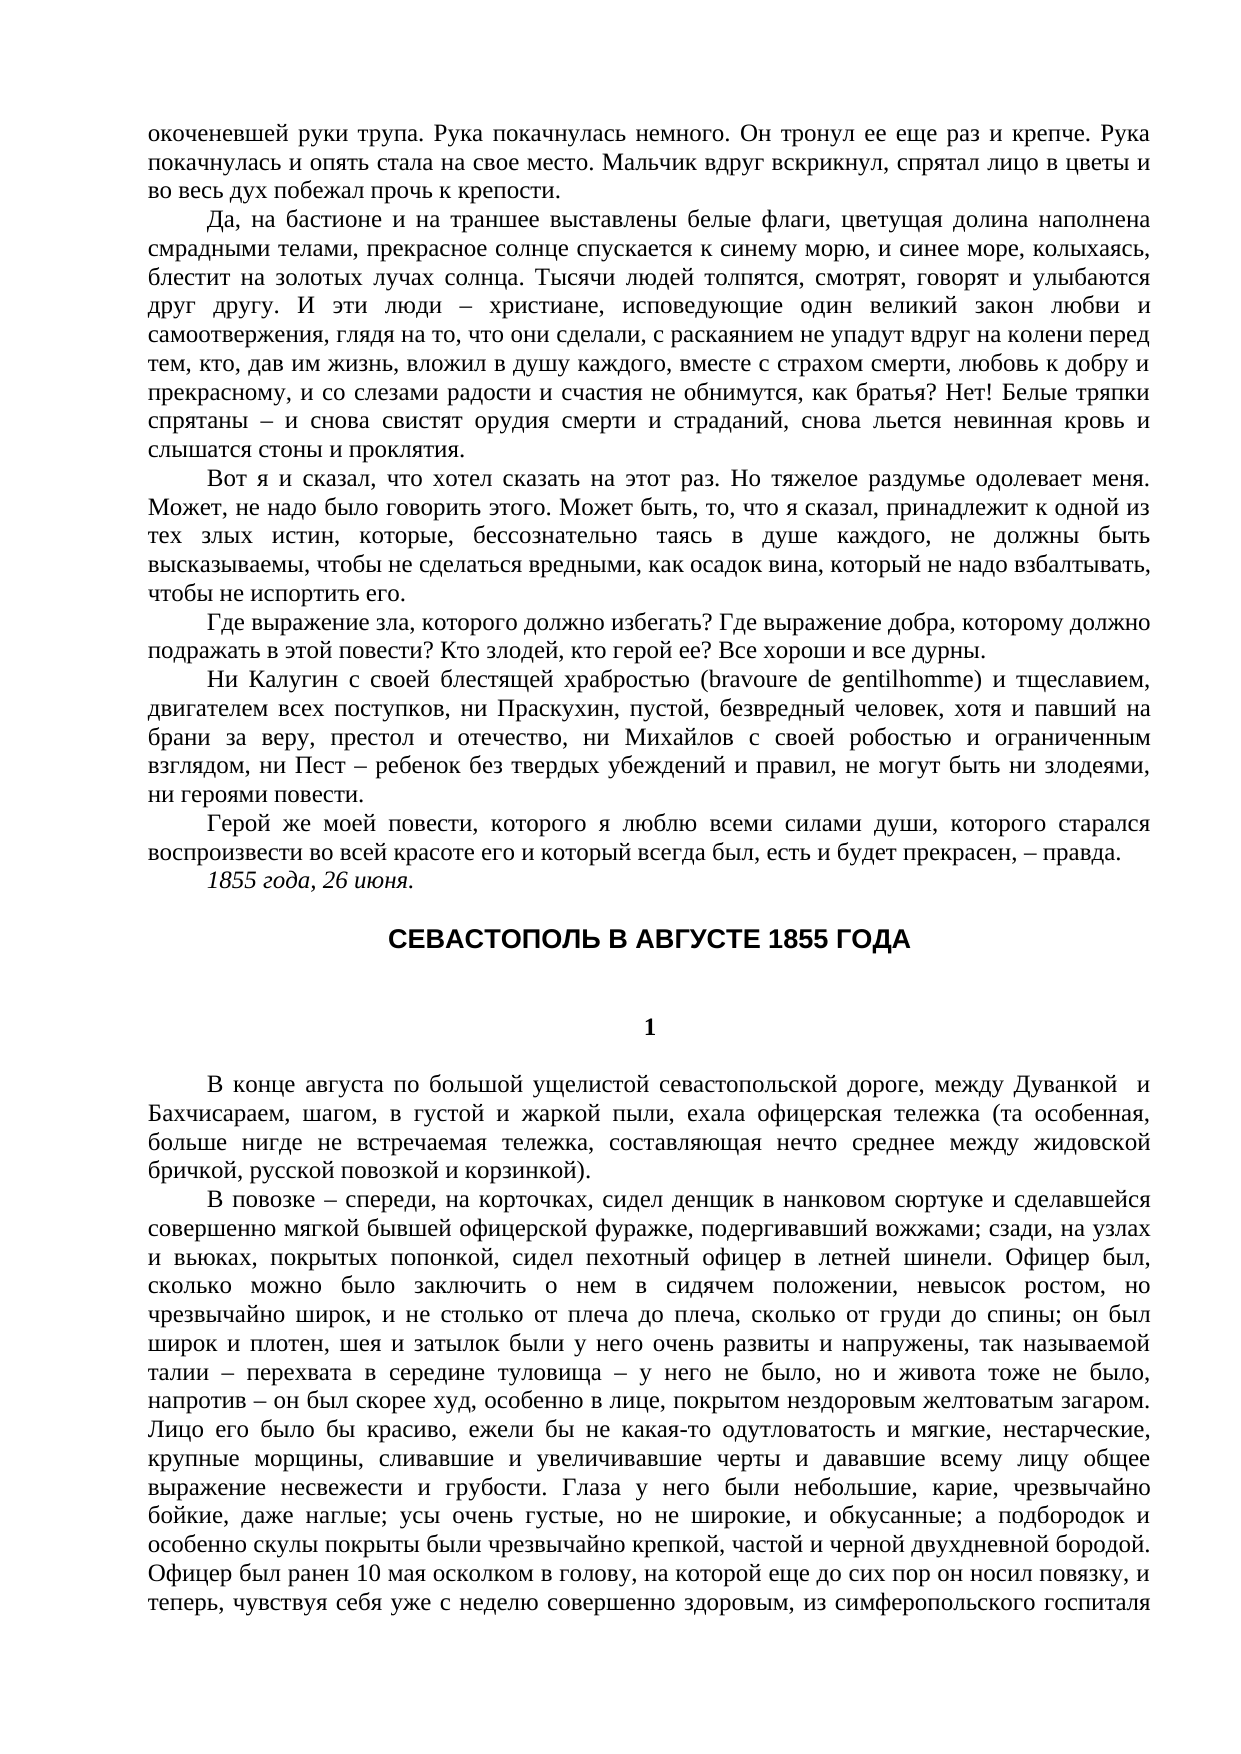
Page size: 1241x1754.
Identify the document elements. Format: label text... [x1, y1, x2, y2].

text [148, 1184, 1152, 1616]
text Ни Калугин с своей блестящей храбростью (bravoure de gentilhomme) и тщеславием, двигателем всех поступков, ни Праскухин, пустой, безвредный человек, хотя и павший на брани за веру, престол и отечество, ни Михайлов с своей робостью и ограниченным взглядом, ни Пест – ребенок без твердых убеждений и правил, не могут быть ни злодеями, ни героями повести. [148, 664, 1152, 808]
subtitle 1 [148, 1012, 1152, 1041]
text Вот я и сказал, что хотел сказать на этот раз. Но тяжелое раздумье одолевает меня. Может, не надо было говорить этого. Может быть, то, что я сказал, принадлежит к одной из тех злых истин, которые, бессознательно таясь в душе каждого, не должны быть высказываемы, чтобы не сделаться вредными, как осадок вина, который не надо взбалтывать, чтобы не испортить его. [148, 463, 1152, 607]
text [148, 118, 1152, 204]
subtitle СЕВАСТОПОЛЬ В АВГУСТЕ 1855 ГОДА [148, 923, 1152, 954]
text 1855 года, 26 июня. [148, 866, 1152, 894]
text В конце августа по большой ущелистой севастопольской дороге, между Дуванкой и Бахчисараем, шагом, в густой и жаркой пыли, ехала офицерская тележка (та особенная, больше нигде не встречаемая тележка, составляющая нечто среднее между жидовской бричкой, русской повозкой и корзинкой). [148, 1069, 1152, 1184]
text Да, на бастионе и на траншее выставлены белые флаги, цветущая долина наполнена смрадными телами, прекрасное солнце спускается к синему морю, и синее море, колыхаясь, блестит на золотых лучах солнца. Тысячи людей толпятся, смотрят, говорят и улыбаются друг другу. И эти люди – христиане, исповедующие один великий закон любви и самоотвержения, глядя на то, что они сделали, с раскаянием не упадут вдруг на колени перед тем, кто, дав им жизнь, вложил в душу каждого, вместе с страхом смерти, любовь к добру и прекрасному, и со слезами радости и счастия не обнимутся, как братья? Нет! Белые тряпки спрятаны – и снова свистят орудия смерти и страданий, снова льется невинная кровь и слышатся стоны и проклятия. [148, 204, 1152, 463]
text Герой же моей повести, которого я люблю всеми силами души, которого старался воспроизвести во всей красоте его и который всегда был, есть и будет прекрасен, – правда. [148, 808, 1152, 866]
text Где выражение зла, которого должно избегать? Где выражение добра, которому должно подражать в этой повести? Кто злодей, кто герой ее? Все хороши и все дурны. [148, 607, 1152, 664]
